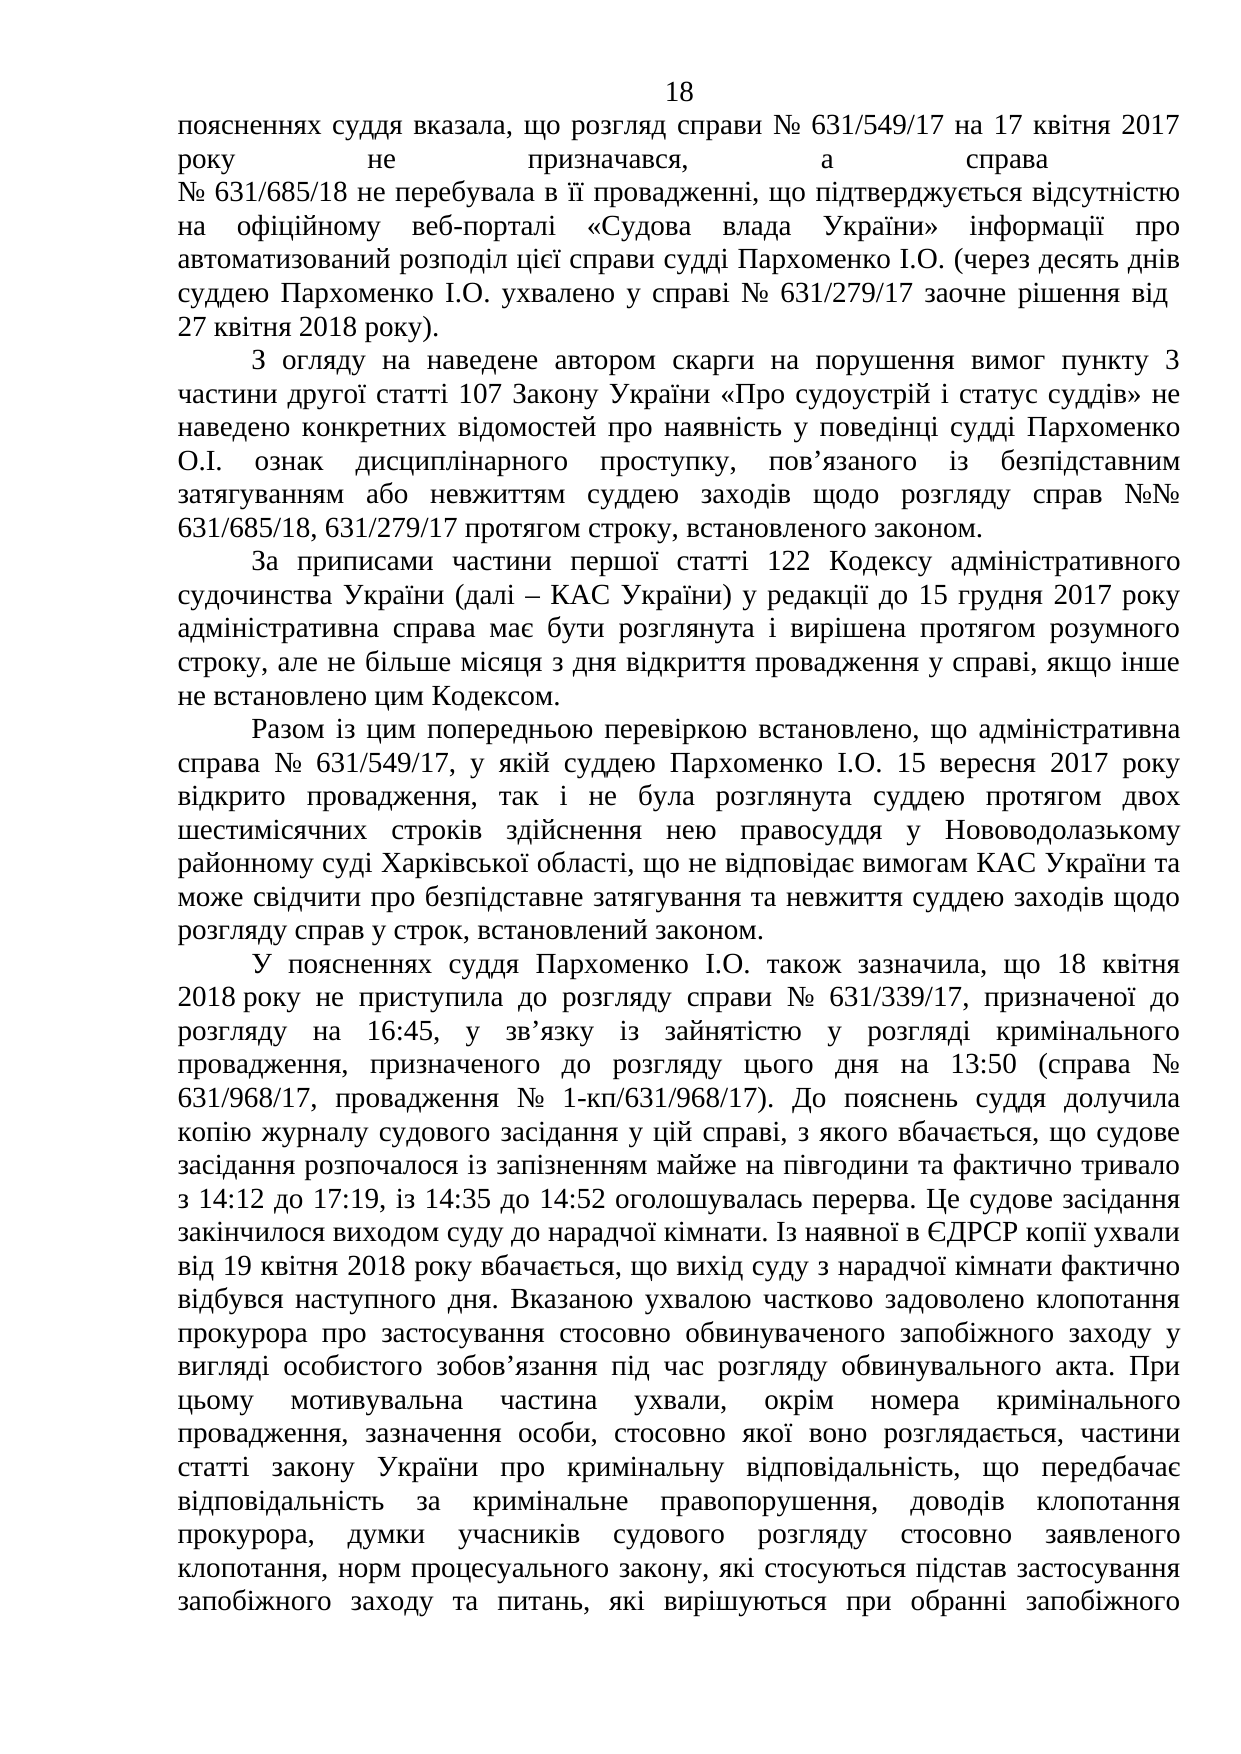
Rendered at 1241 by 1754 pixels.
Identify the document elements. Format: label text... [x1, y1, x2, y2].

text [177, 107, 1181, 342]
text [177, 946, 1181, 1617]
text З огляду на наведене автором скарги на порушення вимог пункту 3 частини другої статті 107 Закону України «Про судоустрій і статус суддів» не наведено конкретних відомостей про наявність у поведінці судді Пархоменко О.І. ознак дисциплінарного проступку, пов’язаного із безпідставним затягуванням або невжиттям суддею заходів щодо розгляду справ №№ 631/685/18, 631/279/17 протягом строку, встановленого законом. [177, 342, 1181, 543]
text Разом із цим попередньою перевіркою встановлено, що адміністративна справа № 631/549/17, у якій суддею Пархоменко І.О. 15 вересня 2017 року відкрито провадження, так і не була розглянута суддею протягом двох шестимісячних строків здійснення нею правосуддя у Нововодолазькому районному суді Харківської області, що не відповідає вимогам КАС України та може свідчити про безпідставне затягування та невжиття суддею заходів щодо розгляду справ у строк, встановлений законом. [177, 711, 1181, 946]
text За приписами частини першої статті 122 Кодексу адміністративного судочинства України (далі – КАС України) у редакції до 15 грудня 2017 року адміністративна справа має бути розглянута і вирішена протягом розумного строку, але не більше місяця з дня відкриття провадження у справі, якщо інше не встановлено цим Кодексом. [177, 543, 1181, 711]
